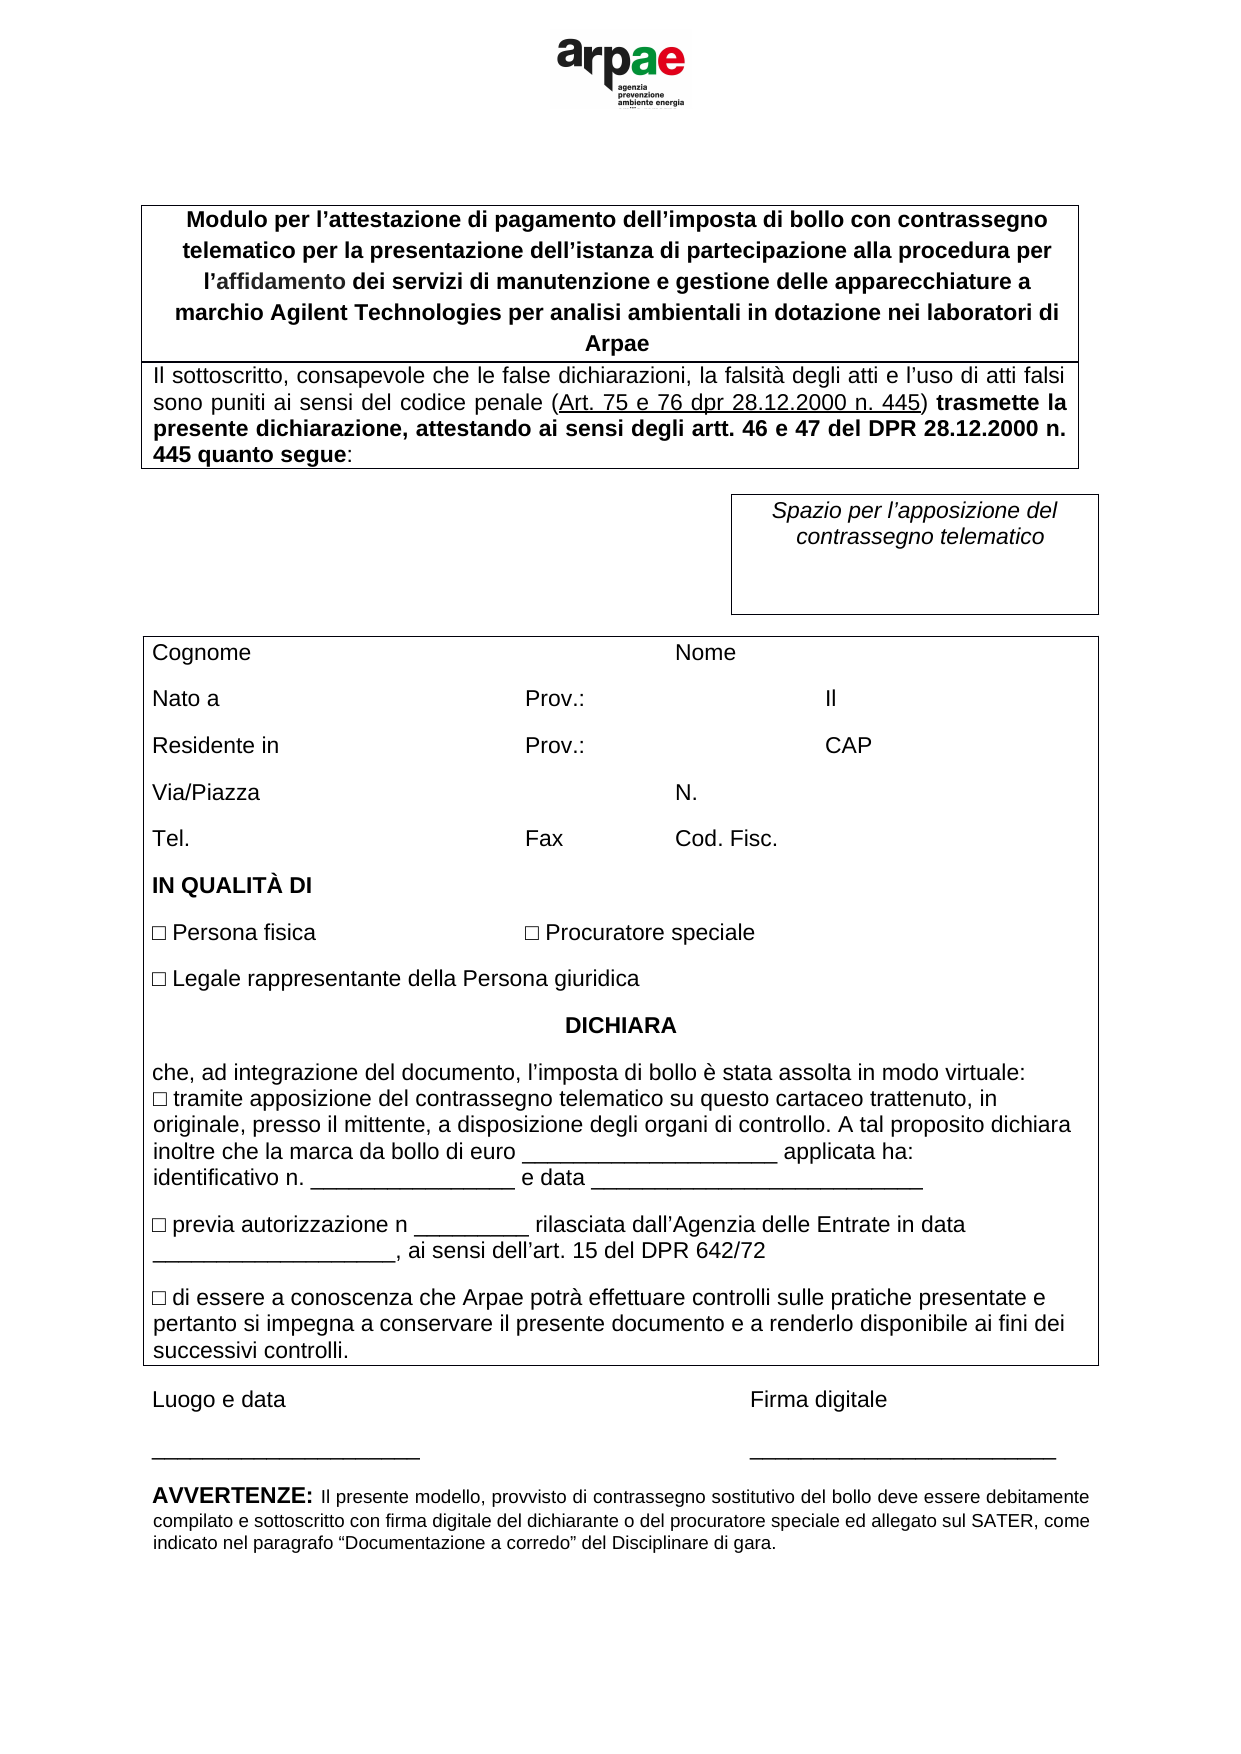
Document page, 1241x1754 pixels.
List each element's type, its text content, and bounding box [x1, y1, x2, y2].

text Luogo e data Firma digitale [152, 1386, 1090, 1413]
text □ Legale rappresentante della Persona giuridica [144, 962, 1098, 992]
text Tel. Fax Cod. Fisc. [144, 822, 1098, 852]
text Cognome Nome [144, 637, 1098, 665]
text Residente in Prov.: CAP [144, 729, 1098, 758]
text AVVERTENZE: Il presente modello, provvisto di contrassegno sostitutivo del bollo deve essere debitamente compilato e sottoscritto con firma digitale del dichiarante o del procuratore speciale ed allegato sul SATER, come indicato nel paragrafo “Documentazione a corredo” del Disciplinare di gara. [152, 1482, 1090, 1554]
text □ previa autorizzazione n _________ rilasciata dall’Agenzia delle Entrate in data ___________________, ai sensi dell’art. 15 del DPR 642/72 [144, 1208, 1098, 1263]
text Spazio per l’apposizione del contrassegno telematico [732, 495, 1098, 614]
text _____________________ ________________________ [152, 1434, 1090, 1461]
table_cell Il sottoscritto, consapevole che le false dichiarazioni, la falsità degli atti e l’uso di atti falsi sono puniti ai sensi del codice penale (Art. 75 e 76 dpr 28.12.2000 n. 445) trasmette la presente dichiarazione, attestando ai sensi degli artt. 46 e 47 del DPR 28.12.2000 n. 445 quanto segue: [142, 363, 1078, 468]
text DICHIARA [144, 1009, 1098, 1038]
text Via/Piazza N. [144, 776, 1098, 805]
table_header Modulo per l’attestazione di pagamento dell’imposta di bollo con contrassegno telematico per la presentazione dell’istanza di partecipazione alla procedura per l’affidamento dei servizi di manutenzione e gestione delle apparecchiature a marchio Agilent Technologies per analisi ambientali in dotazione nei laboratori di Arpae [142, 206, 1078, 361]
picture [550, 29, 693, 108]
text IN QUALITÀ DI [144, 869, 1098, 898]
text □ di essere a conoscenza che Arpae potrà effettuare controlli sulle pratiche presentate e pertanto si impegna a conservare il presente documento e a renderlo disponibile ai fini dei successivi controlli. [144, 1281, 1098, 1365]
text □ Persona fisica □ Procuratore speciale [144, 916, 1098, 945]
text che, ad integrazione del documento, l’imposta di bollo è stata assolta in modo virtuale: □ tramite apposizione del contrassegno telematico su questo cartaceo trattenuto, in originale, presso il mittente, a disposizione degli organi di controllo. A tal proposito dichiara inoltre che la marca da bollo di euro ____________________ applicata ha: identificativo n. ________________ e data __________________________ [144, 1056, 1098, 1191]
text Nato a Prov.: Il [144, 682, 1098, 712]
